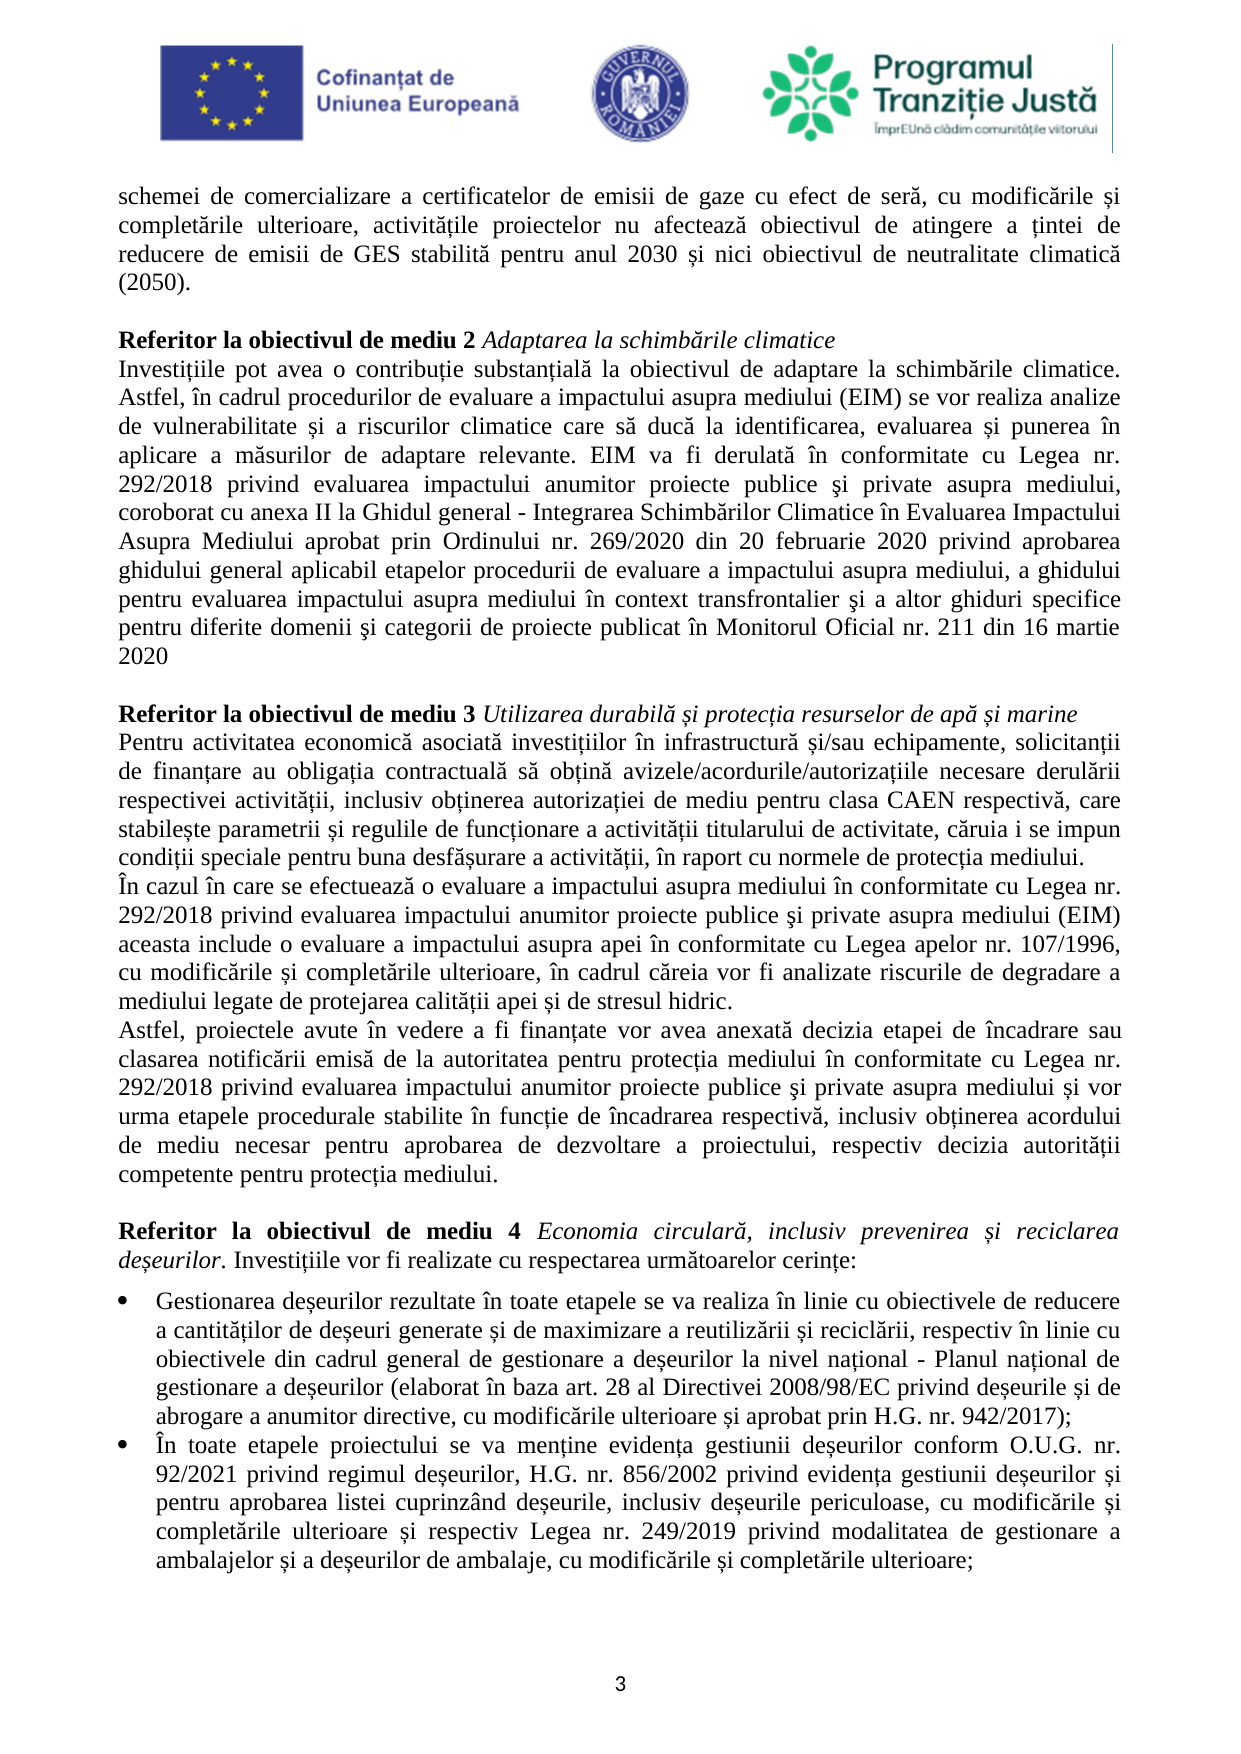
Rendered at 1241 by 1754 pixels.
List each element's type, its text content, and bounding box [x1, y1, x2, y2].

list În toate etapele proiectului se va menține evidența gestiunii deșeurilor conform O.U.G. nr. 92/2021 privind regimul deșeurilor, H.G. nr. 856/2002 privind evidența gestiunii deșeurilor și pentru aprobarea listei cuprinzând deșeurile, inclusiv deșeurile periculoase, cu modificările și completările ulterioare și respectiv Legea nr. 249/2019 privind modalitatea de gestionare a ambalajelor și a deșeurilor de ambalaje, cu modificările și completările ulterioare; [118, 1430, 1122, 1574]
text Referitor la obiectivul de mediu 3 Utilizarea durabilă și protecția resurselor de apă și marine [118, 699, 1122, 727]
text Investițiile pot avea o contribuție substanțială la obiectivul de adaptare la schimbările climatice. Astfel, în cadrul procedurilor de evaluare a impactului asupra mediului (EIM) se vor realiza analize de vulnerabilitate și a riscurilor climatice care să ducă la identificarea, evaluarea și punerea în aplicare a măsurilor de adaptare relevante. EIM va fi derulată în conformitate cu Legea nr. 292/2018 privind evaluarea impactului anumitor proiecte publice şi private asupra mediului, coroborat cu anexa II la Ghidul general - Integrarea Schimbărilor Climatice în Evaluarea Impactului Asupra Mediului aprobat prin Ordinului nr. 269/2020 din 20 februarie 2020 privind aprobarea ghidului general aplicabil etapelor procedurii de evaluare a impactului asupra mediului, a ghidului pentru evaluarea impactului asupra mediului în context transfrontalier şi a altor ghiduri specifice pentru diferite domenii şi categorii de proiecte publicat în Monitorul Oficial nr. 211 din 16 martie 2020 [118, 354, 1122, 670]
list Gestionarea deșeurilor rezultate în toate etapele se va realiza în linie cu obiectivele de reducere a cantităților de deșeuri generate și de maximizare a reutilizării și reciclării, respectiv în linie cu obiectivele din cadrul general de gestionare a deșeurilor la nivel național - Planul național de gestionare a deșeurilor (elaborat în baza art. 28 al Directivei 2008/98/EC privind deșeurile și de abrogare a anumitor directive, cu modificările ulterioare și aprobat prin H.G. nr. 942/2017); [118, 1286, 1122, 1430]
text Astfel, proiectele avute în vedere a fi finanțate vor avea anexată decizia etapei de încadrare sau clasarea notificării emisă de la autoritatea pentru protecția mediului în conformitate cu Legea nr. 292/2018 privind evaluarea impactului anumitor proiecte publice şi private asupra mediului și vor urma etapele procedurale stabilite în funcție de încadrarea respectivă, inclusiv obținerea acordului de mediu necesar pentru aprobarea de dezvoltare a proiectului, respectiv decizia autorității competente pentru protecția mediului. [118, 1015, 1122, 1187]
text În cazul în care se efectuează o evaluare a impactului asupra mediului în conformitate cu Legea nr. 292/2018 privind evaluarea impactului anumitor proiecte publice şi private asupra mediului (EIM) aceasta include o evaluare a impactului asupra apei în conformitate cu Legea apelor nr. 107/1996, cu modificările și completările ulterioare, în cadrul căreia vor fi analizate riscurile de degradare a mediului legate de protejarea calității apei și de stresul hidric. [118, 871, 1122, 1015]
text Referitor la obiectivul de mediu 2 Adaptarea la schimbările climatice [118, 325, 1122, 354]
text Referitor la obiectivul de mediu 4 Economia circulară, inclusiv prevenirea și reciclarea deșeurilor. Investițiile vor fi realizate cu respectarea următoarelor cerințe: [118, 1216, 1122, 1274]
text Pentru activitatea economică asociată investițiilor în infrastructură și/sau echipamente, solicitanții de finanțare au obligația contractuală să obțină avizele/acordurile/autorizațiile necesare derulării respectivei activității, inclusiv obținerea autorizației de mediu pentru clasa CAEN respectivă, care stabilește parametrii și regulile de funcționare a activității titularului de activitate, căruia i se impun condiții speciale pentru buna desfășurare a activității, în raport cu normele de protecția mediului. [118, 727, 1122, 871]
picture [160, 44, 1099, 146]
